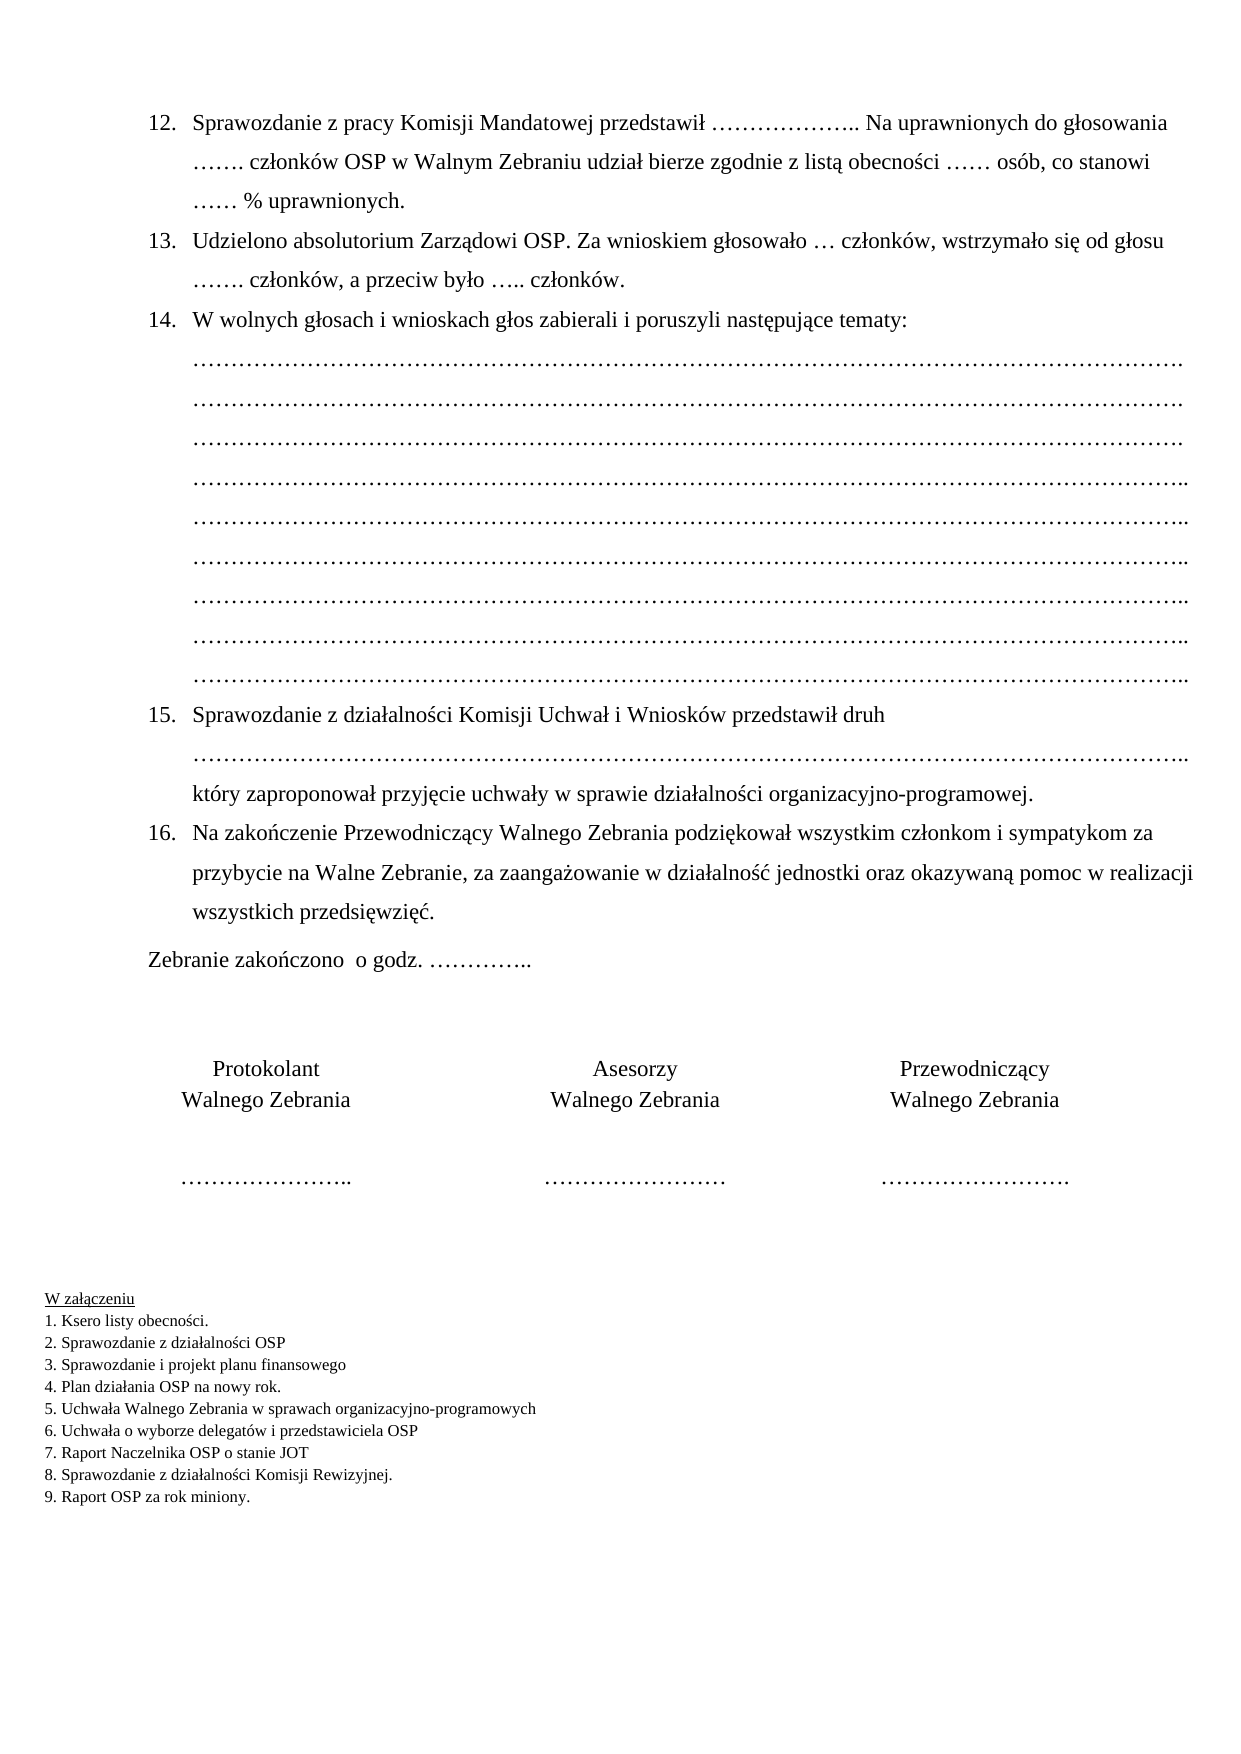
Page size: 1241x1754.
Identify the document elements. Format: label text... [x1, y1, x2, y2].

list ………………………………………………………………………………………………………………….. [119, 543, 1196, 569]
list Sprawozdanie z pracy Komisji Mandatowej przedstawił ……………….. Na uprawnionych do głosowania ……. członków OSP w Walnym Zebraniu udział bierze zgodnie z listą obecności …… osób, co stanowi …… % uprawnionych. [148, 108, 1196, 214]
list ………………………………………………………………………………………………………………….. [192, 661, 1196, 688]
list …………………………………………………………………………………………………………………. [119, 385, 1196, 411]
list W wolnych głosach i wnioskach głos zabierali i poruszyli następujące tematy: [148, 306, 1196, 332]
list ………………………………………………………………………………………………………………….. [192, 503, 1196, 530]
text Walnego Zebrania Walnego Zebrania Walnego Zebrania [44, 1086, 1196, 1112]
list Sprawozdanie z działalności Komisji Uchwał i Wniosków przedstawił druh ………………………………………………………………………………………………………………….. który zaproponował przyjęcie uchwały w sprawie działalności organizacyjno-programowej. [148, 701, 1196, 806]
text ………………….. …………………… ……………………. [44, 1163, 1196, 1221]
list Udzielono absolutorium Zarządowi OSP. Za wnioskiem głosowało … członków, wstrzymało się od głosu ……. członków, a przeciw było ….. członków. [148, 227, 1196, 293]
list ………………………………………………………………………………………………………………….. [192, 582, 1196, 609]
text Zebranie zakończono o godz. ………….. [148, 946, 1196, 1004]
list ………………………………………………………………………………………………………………….. [119, 622, 1196, 648]
list ………………………………………………………………………………………………………………….. [119, 464, 1196, 490]
text Protokolant Asesorzy Przewodniczący [44, 1056, 1196, 1082]
list Na zakończenie Przewodniczący Walnego Zebrania podziękował wszystkim członkom i sympatykom za przybycie na Walne Zebranie, za zaangażowanie w działalność jednostki oraz okazywaną pomoc w realizacji wszystkich przedsięwzięć. [148, 819, 1196, 924]
list …………………………………………………………………………………………………………………. [119, 345, 1196, 372]
text W załączeniu 1. Ksero listy obecności. 2. Sprawozdanie z działalności OSP 3. Sprawozdanie i projekt planu finansowego 4. Plan działania OSP na nowy rok. 5. Uchwała Walnego Zebrania w sprawach organizacyjno-programowych 6. Uchwała o wyborze delegatów i przedstawiciela OSP 7. Raport Naczelnika OSP o stanie JOT 8. Sprawozdanie z działalności Komisji Rewizyjnej. 9. Raport OSP za rok miniony. [44, 1289, 1196, 1506]
list …………………………………………………………………………………………………………………. [119, 424, 1196, 451]
